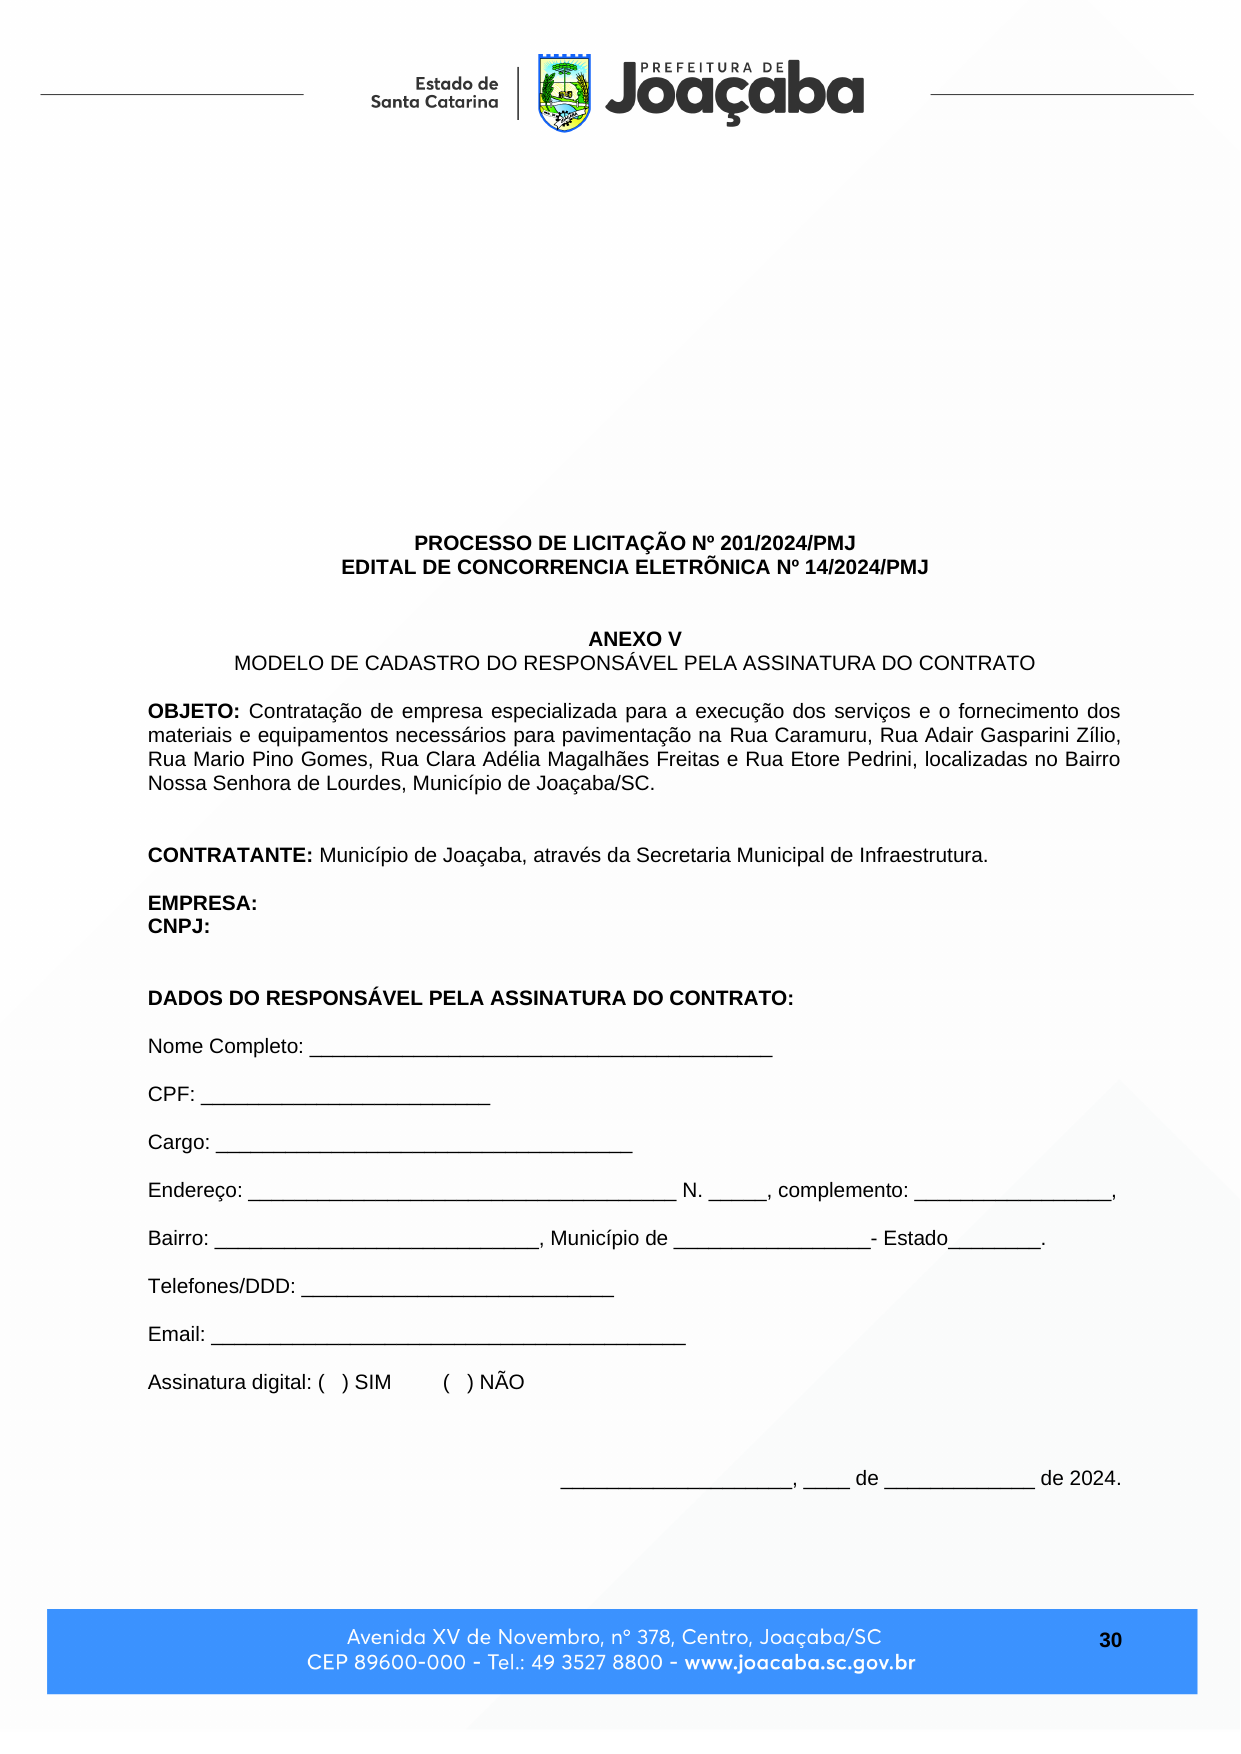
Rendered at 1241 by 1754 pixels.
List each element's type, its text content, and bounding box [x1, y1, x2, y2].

text EMPRESA: [148, 890, 1122, 914]
text Telefones/DDD: ___________________________ [148, 1274, 1122, 1298]
text DADOS DO RESPONSÁVEL PELA ASSINATURA DO CONTRATO: [148, 986, 1122, 1010]
text Assinatura digital: ( ) SIM ( ) NÃO [148, 1369, 1122, 1393]
text Email: _________________________________________ [148, 1322, 1122, 1346]
text PROCESSO DE LICITAÇÃO Nº 201/2024/PMJ [148, 531, 1122, 555]
text ANEXO V [148, 627, 1122, 651]
text Nome Completo: ________________________________________ [148, 1034, 1122, 1058]
text Cargo: ____________________________________ [148, 1130, 1122, 1154]
picture [0, 0, 1240, 1732]
text CPF: _________________________ [148, 1082, 1122, 1106]
text OBJETO: Contratação de empresa especializada para a execução dos serviços e o fornecimento dos materiais e equipamentos necessários para pavimentação na Rua Caramuru, Rua Adair Gasparini Zílio, Rua Mario Pino Gomes, Rua Clara Adélia Magalhães Freitas e Rua Etore Pedrini, localizadas no Bairro Nossa Senhora de Lourdes, Município de Joaçaba/SC. [148, 699, 1122, 794]
text Endereço: _____________________________________ N. _____, complemento: _________________, [148, 1178, 1122, 1202]
text MODELO DE CADASTRO DO RESPONSÁVEL PELA ASSINATURA DO CONTRATO [148, 651, 1122, 675]
text CNPJ: [148, 914, 1122, 938]
text EDITAL DE CONCORRENCIA ELETRÕNICA Nº 14/2024/PMJ [148, 555, 1122, 579]
text CONTRATANTE: Município de Joaçaba, através da Secretaria Municipal de Infraestrutura. [148, 842, 1122, 866]
text Bairro: ____________________________, Município de _________________- Estado________. [148, 1226, 1122, 1250]
text ____________________, ____ de _____________ de 2024. [148, 1465, 1122, 1489]
